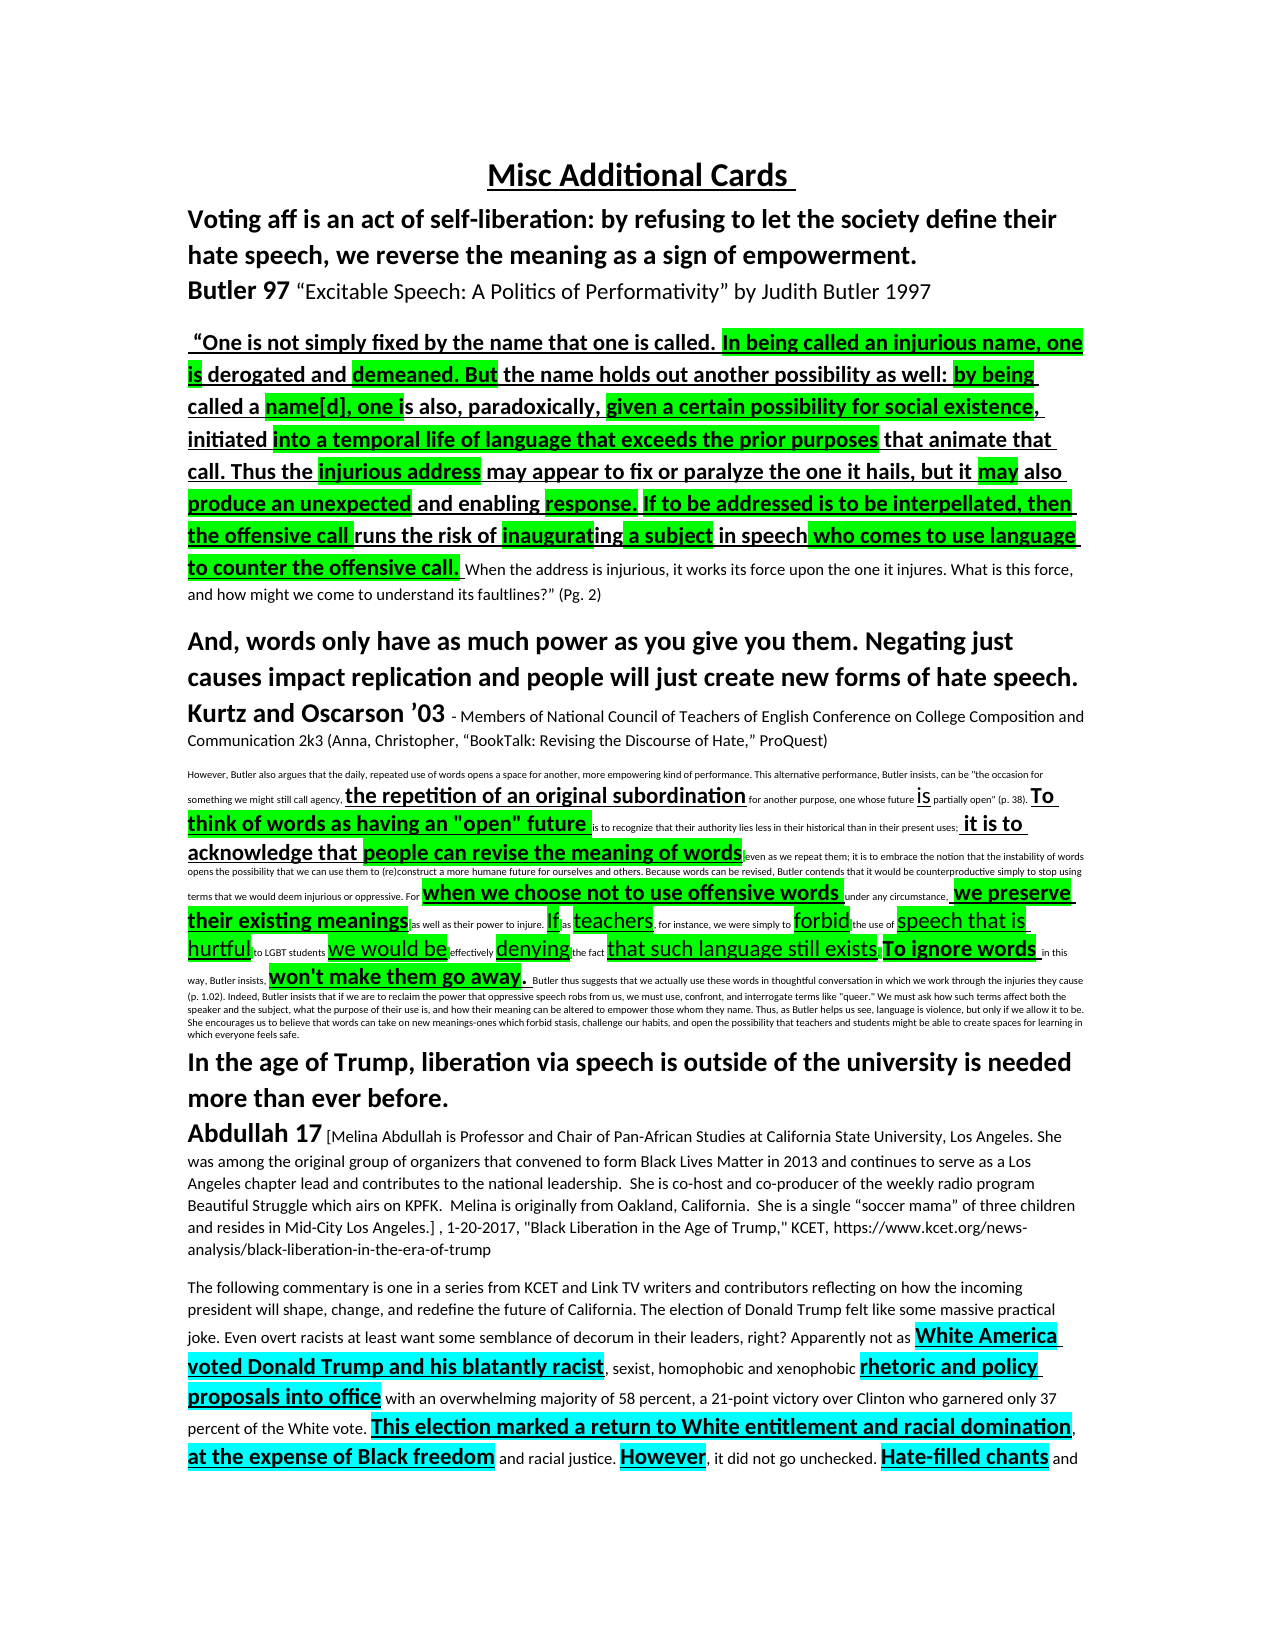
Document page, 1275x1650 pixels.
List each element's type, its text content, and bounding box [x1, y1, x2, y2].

subtitle And, words only have as much power as you give you them. Negating just causes impact replication and people will just create new forms of hate speech. [187, 624, 1087, 693]
subtitle In the age of Trump, liberation via speech is outside of the university is needed more than ever before. [187, 1045, 1087, 1114]
subtitle Misc Additional Cards [187, 154, 1087, 195]
text Butler 97 “Excitable Speech: A Politics of Performativity” by Judith Butler 1997 [187, 273, 1087, 307]
text Abdullah 17 [Melina Abdullah is Professor and Chair of Pan-African Studies at California State University, Los Angeles. She was among the original group of organizers that convened to form Black Lives Matter in 2013 and continues to serve as a Los Angeles chapter lead and contributes to the national leadership. She is co-host and co-producer of the weekly radio program Beautiful Struggle which airs on KPFK. Melina is originally from Oakland, California. She is a single “soccer mama” of three children and resides in Mid-City Los Angeles.] , 1-20-2017, "Black Liberation in the Age of Trump," KCET, https://www.kcet.org/news-analysis/black-liberation-in-the-era-of-trump [187, 1117, 1087, 1259]
text Kurtz and Oscarson ’03 - Members of National Council of Teachers of English Conference on College Composition and Communication 2k3 (Anna, Christopher, “BookTalk: Revising the Discourse of Hate,” ProQuest) [187, 696, 1087, 751]
text However, Butler also argues that the daily, repeated use of words opens a space for another, more empowering kind of performance. This alternative performance, Butler insists, can be "the occasion for something we might still call agency, the repetition of an original subordination for another purpose, one whose future is partially open" (p. 38). To think of words as having an "open" future is to recognize that their authority lies less in their historical than in their present uses; it is to acknowledge that people can revise the meaning of words even as we repeat them; it is to embrace the notion that the instability of words opens the possibility that we can use them to (re)construct a more humane future for ourselves and others. Because words can be revised, Butler contends that it would be counterproductive simply to stop using terms that we would deem injurious or oppressive. For when we choose not to use offensive words under any circumstance, we preserve their existing meanings as well as their power to injure. If as teachers, for instance, we were simply to forbid the use of speech that is hurtful to LGBT students we would be effectively denying the fact that such language still exists. To ignore words in this way, Butler insists, won't make them go away. Butler thus suggests that we actually use these words in thoughtful conversation in which we work through the injuries they cause (p. 1.02). Indeed, Butler insists that if we are to reclaim the power that oppressive speech robs from us, we must use, confront, and interrogate terms like "queer." We must ask how such terms affect both the speaker and the subject, what the purpose of their use is, and how their meaning can be altered to empower those whom they name. Thus, as Butler helps us see, language is violence, but only if we allow it to be. She encourages us to believe that words can take on new meanings-ones which forbid stasis, challenge our habits, and open the possibility that teachers and students might be able to create spaces for learning in which everyone feels safe. [187, 769, 1087, 1041]
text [187, 1277, 1087, 1471]
subtitle Voting aff is an act of self-liberation: by refusing to let the society define their hate speech, we reverse the meaning as a sign of empowerment. [187, 202, 1087, 271]
text “One is not simply fixed by the name that one is called. In being called an injurious name, one is derogated and demeaned. But the name holds out another possibility as well: by being called a name[d], one is also, paradoxically, given a certain possibility for social existence, initiated into a temporal life of language that exceeds the prior purposes that animate that call. Thus the injurious address may appear to fix or paralyze the one it hails, but it may also produce an unexpected and enabling response. If to be addressed is to be interpellated, then the offensive call runs the risk of inaugurating a subject in speech who comes to use language to counter the offensive call. When the address is injurious, it works its force upon the one it injures. What is this force, and how might we come to understand its faultlines?” (Pg. 2) [187, 328, 1087, 605]
